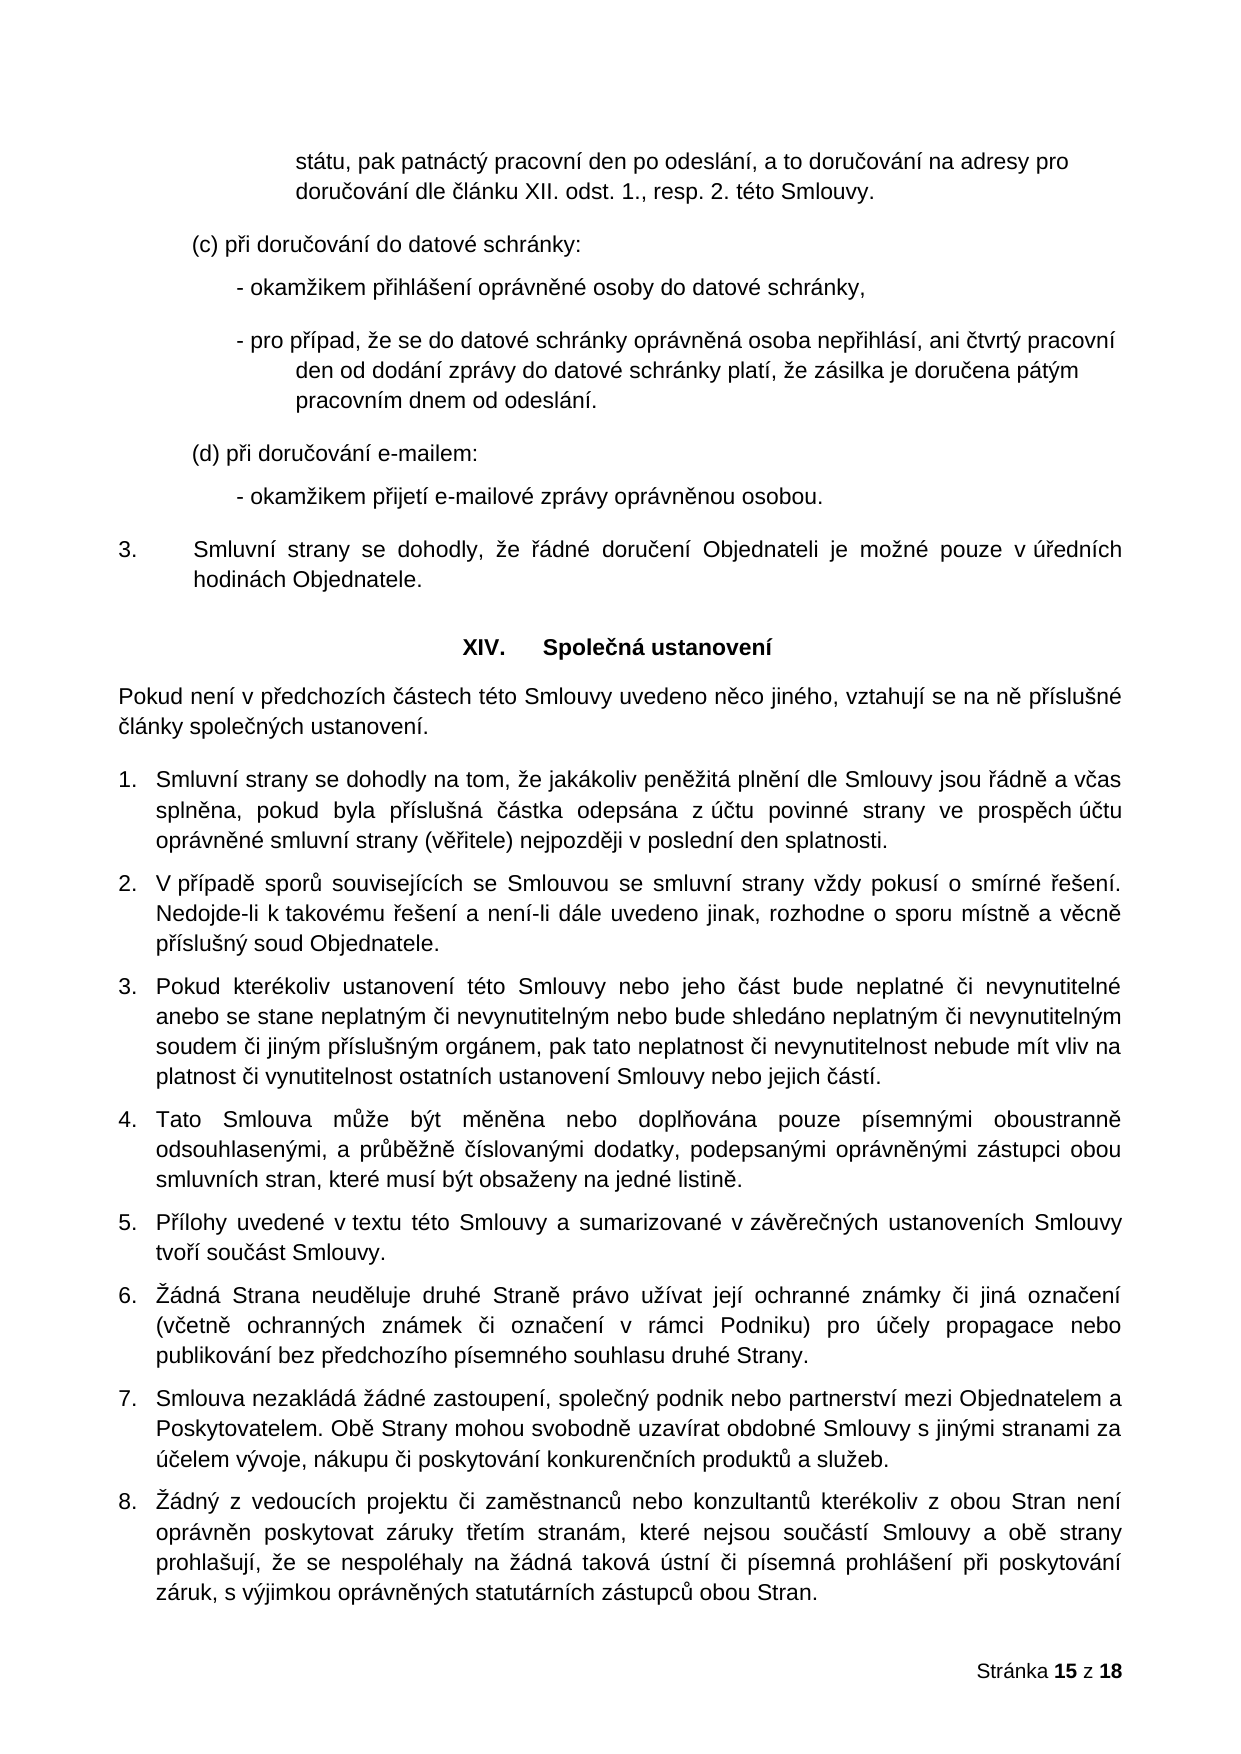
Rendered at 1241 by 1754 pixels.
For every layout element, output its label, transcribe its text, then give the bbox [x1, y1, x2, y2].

text - pro případ, že se do datové schránky oprávněná osoba nepřihlásí, ani čtvrtý pracovní den od dodání zprávy do datové schránky platí, že zásilka je doručena pátým pracovním dnem od odeslání. [236, 327, 1122, 414]
text (d) při doručování e-mailem: [192, 440, 1122, 467]
list Žádný z vedoucích projektu či zaměstnanců nebo konzultantů kterékoliv z obou Stran není oprávněn poskytovat záruky třetím stranám, které nejsou součástí Smlouvy a obě strany prohlašují, že se nespoléhaly na žádná taková ústní či písemná prohlášení při poskytování záruk, s výjimkou oprávněných statutárních zástupců obou Stran. [118, 1488, 1122, 1605]
list Smlouva nezakládá žádné zastoupení, společný podnik nebo partnerství mezi Objednatelem a Poskytovatelem. Obě Strany mohou svobodně uzavírat obdobné Smlouvy s jinými stranami za účelem vývoje, nákupu či poskytování konkurenčních produktů a služeb. [118, 1385, 1122, 1472]
text 3. Smluvní strany se dohodly, že řádné doručení Objednateli je možné pouze v úředních hodinách Objednatele. [118, 536, 1122, 593]
list Smluvní strany se dohodly na tom, že jakákoliv peněžitá plnění dle Smlouvy jsou řádně a včas splněna, pokud byla příslušná částka odepsána z účtu povinné strany ve prospěch účtu oprávněné smluvní strany (věřitele) nejpozději v poslední den splatnosti. [118, 766, 1122, 853]
text - okamžikem přijetí e-mailové zprávy oprávněnou osobou. [236, 483, 1122, 509]
text (c) při doručování do datové schránky: [192, 231, 1122, 257]
list Žádná Strana neuděluje druhé Straně právo užívat její ochranné známky či jiná označení (včetně ochranných známek či označení v rámci Podniku) pro účely propagace nebo publikování bez předchozího písemného souhlasu druhé Strany. [118, 1282, 1122, 1369]
text Společná ustanovení [155, 634, 1122, 661]
list Přílohy uvedené v textu této Smlouvy a sumarizované v závěrečných ustanoveních Smlouvy tvoří součást Smlouvy. [118, 1209, 1122, 1266]
list Pokud kterékoliv ustanovení této Smlouvy nebo jeho část bude neplatné či nevynutitelné anebo se stane neplatným či nevynutitelným nebo bude shledáno neplatným či nevynutitelným soudem či jiným příslušným orgánem, pak tato neplatnost či nevynutitelnost nebude mít vliv na platnost či vynutitelnost ostatních ustanovení Smlouvy nebo jejich částí. [118, 973, 1122, 1090]
list V případě sporů souvisejících se Smlouvou se smluvní strany vždy pokusí o smírné řešení. Nedojde-li k takovému řešení a není-li dále uvedeno jinak, rozhodne o sporu místně a věcně příslušný soud Objednatele. [118, 869, 1122, 956]
list Tato Smlouva může být měněna nebo doplňována pouze písemnými oboustranně odsouhlasenými, a průběžně číslovanými dodatky, podepsanými oprávněnými zástupci obou smluvních stran, které musí být obsaženy na jedné listině. [118, 1106, 1122, 1193]
text Pokud není v předchozích částech této Smlouvy uvedeno něco jiného, vztahují se na ně příslušné články společných ustanovení. [118, 683, 1122, 740]
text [236, 148, 1122, 204]
text - okamžikem přihlášení oprávněné osoby do datové schránky, [236, 274, 1122, 300]
